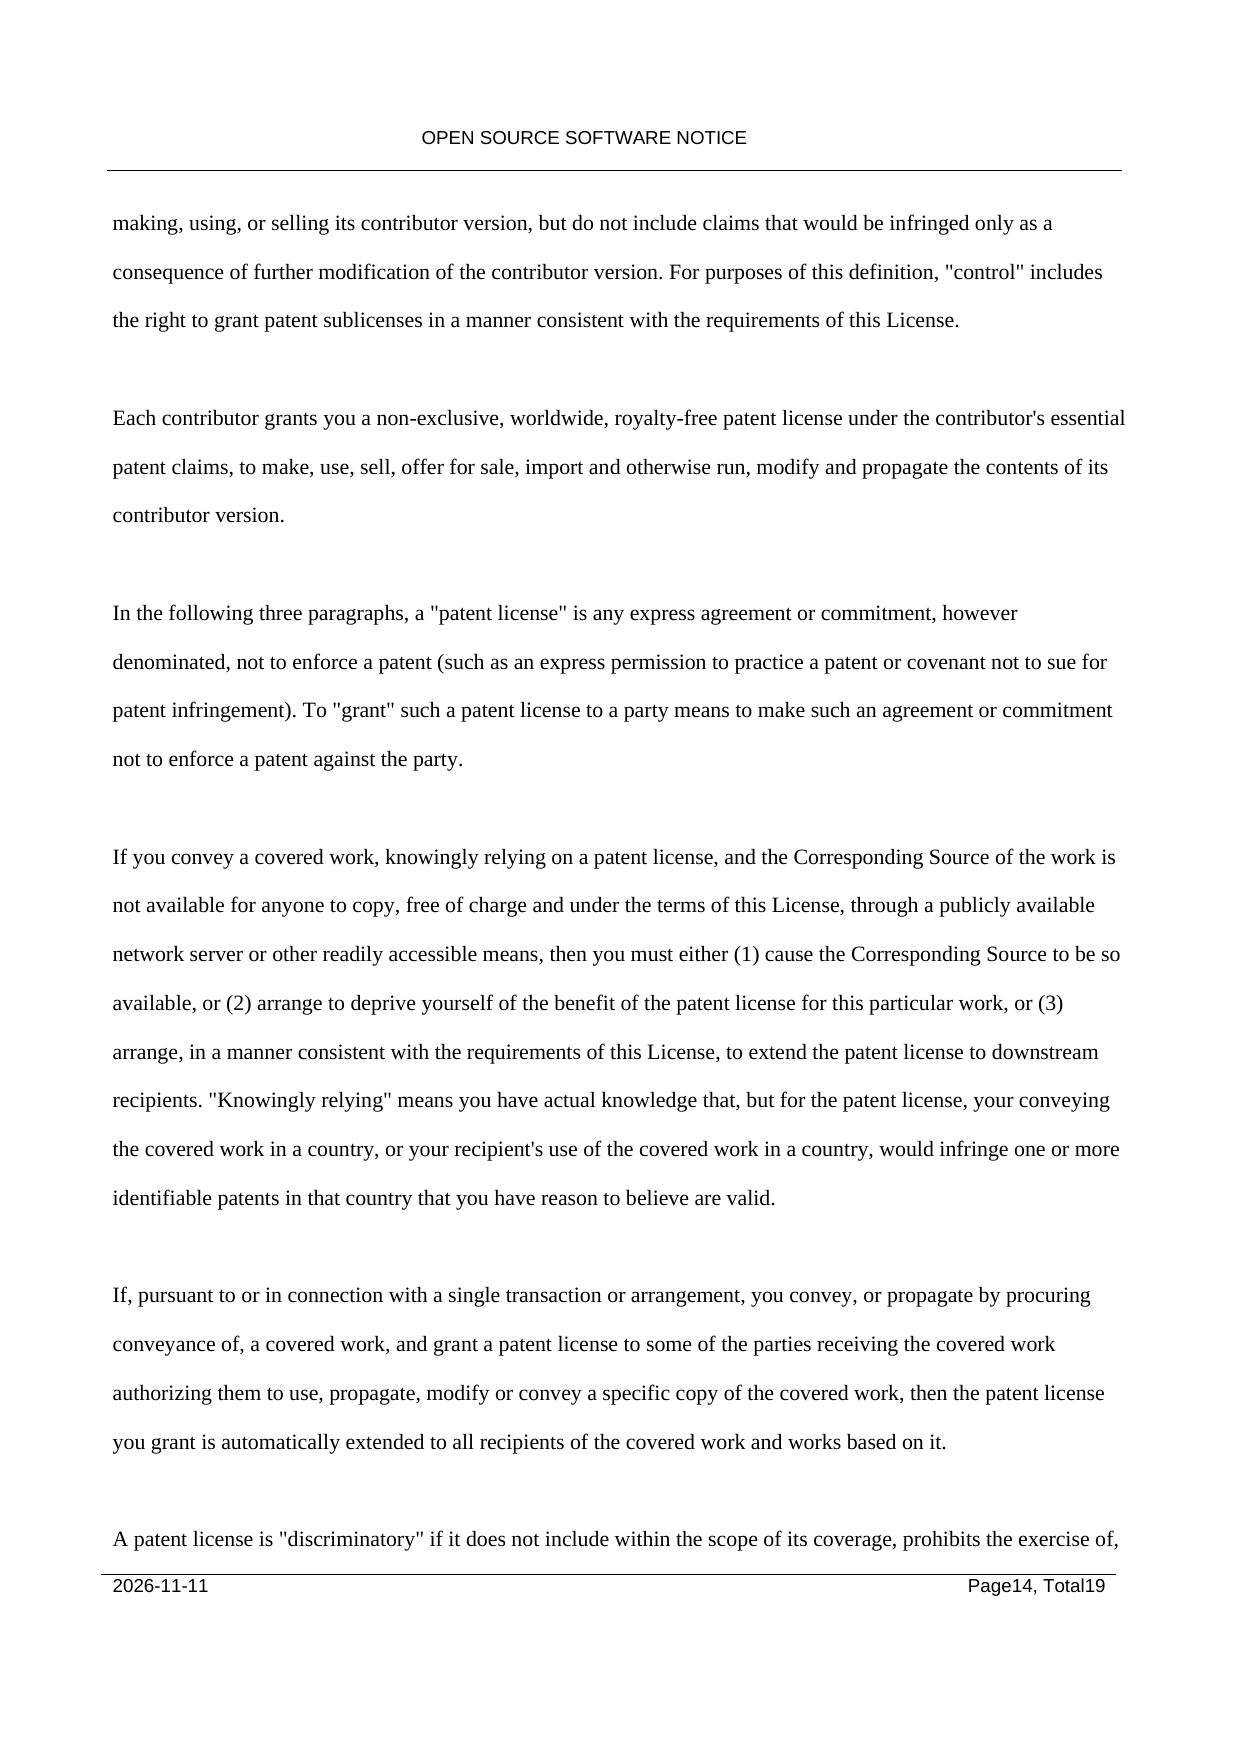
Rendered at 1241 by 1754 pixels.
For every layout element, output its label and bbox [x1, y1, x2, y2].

text [112, 206, 1128, 1555]
